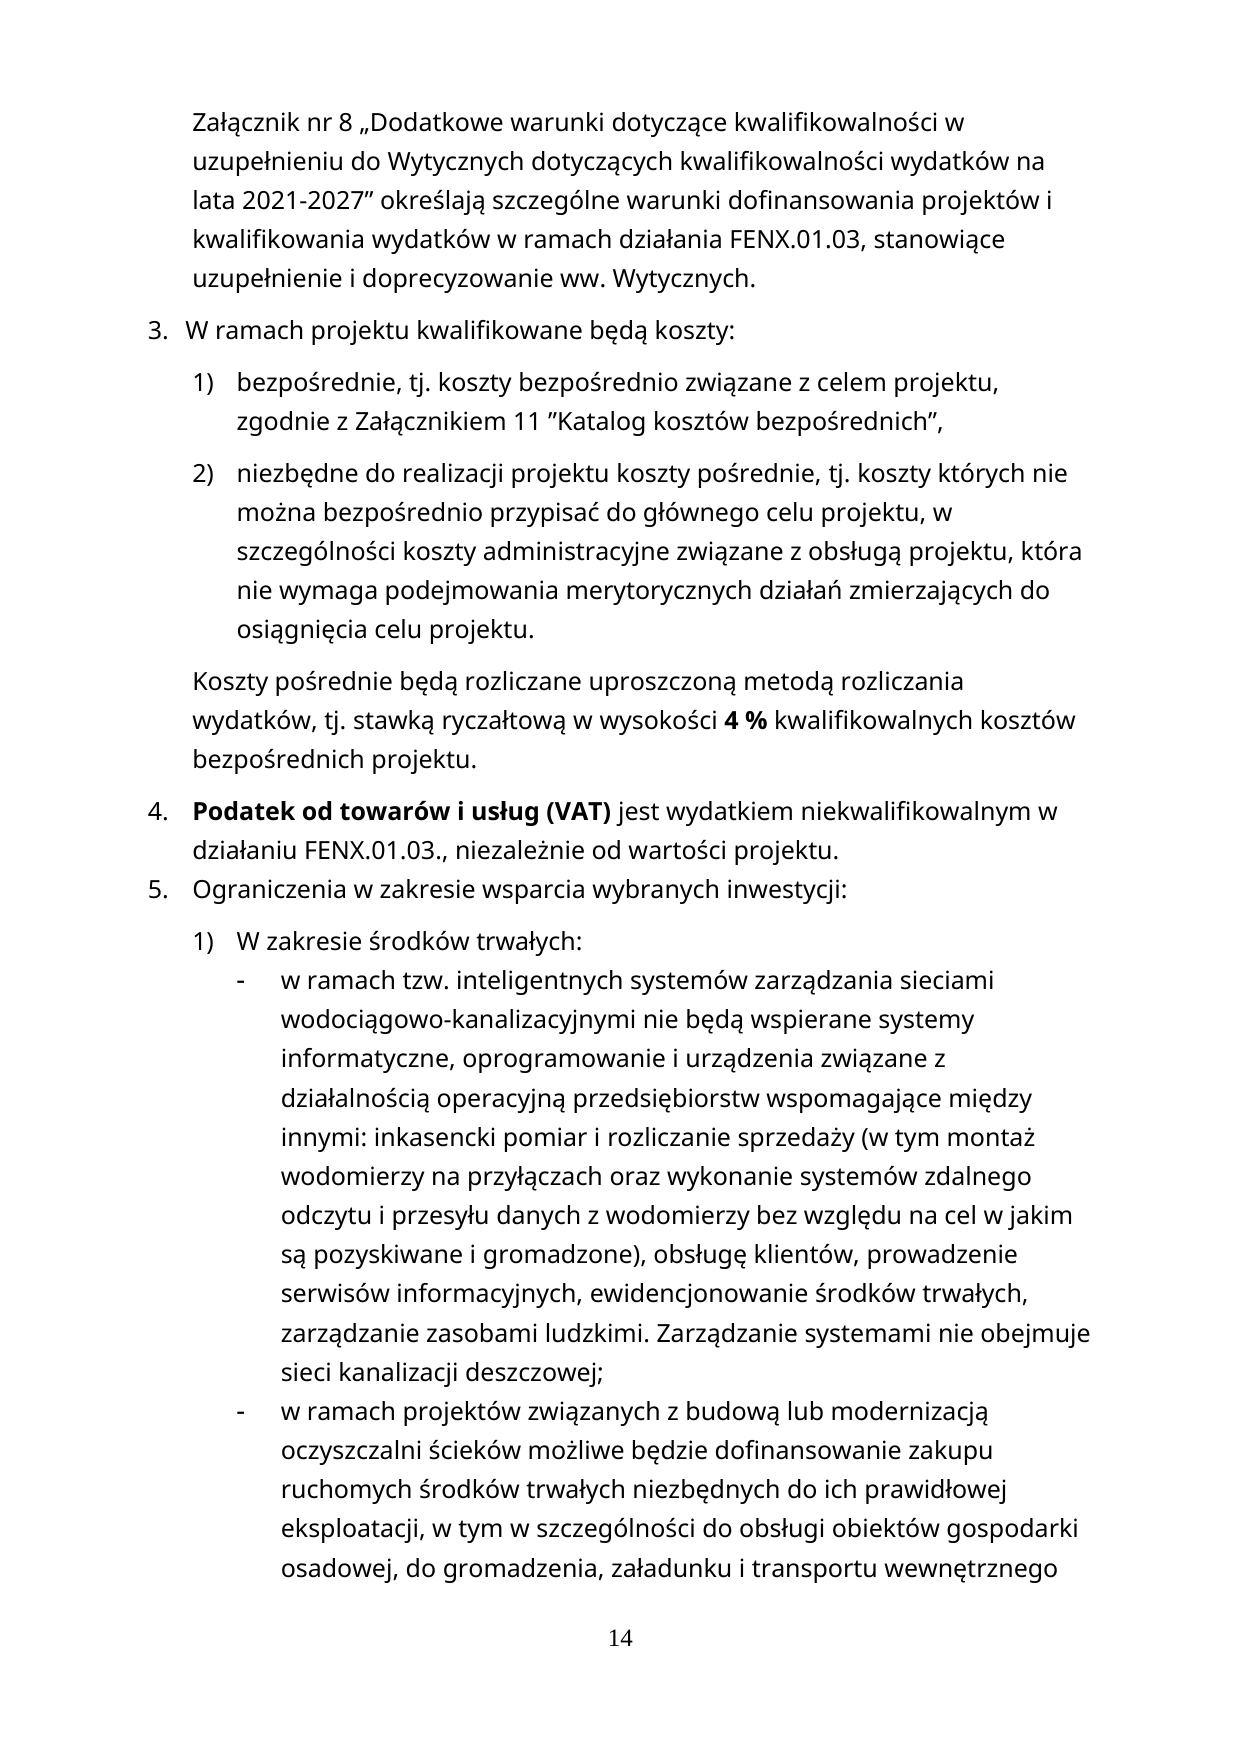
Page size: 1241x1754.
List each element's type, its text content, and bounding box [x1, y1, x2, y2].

list Podatek od towarów i usług (VAT) jest wydatkiem niekwalifikowalnym w działaniu FENX.01.03., niezależnie od wartości projektu. [148, 793, 1092, 867]
list bezpośrednie, tj. koszty bezpośrednio związane z celem projektu, zgodnie z Załącznikiem 11 ”Katalog kosztów bezpośrednich”, [192, 364, 1092, 438]
list W ramach projektu kwalifikowane będą koszty: [148, 313, 1092, 347]
list w ramach tzw. inteligentnych systemów zarządzania sieciami wodociągowo-kanalizacyjnymi nie będą wspierane systemy informatyczne, oprogramowanie i urządzenia związane z działalnością operacyjną przedsiębiorstw wspomagające między innymi: inkasencki pomiar i rozliczanie sprzedaży (w tym montaż wodomierzy na przyłączach oraz wykonanie systemów zdalnego odczytu i przesyłu danych z wodomierzy bez względu na cel w jakim są pozyskiwane i gromadzone), obsługę klientów, prowadzenie serwisów informacyjnych, ewidencjonowanie środków trwałych, zarządzanie zasobami ludzkimi. Zarządzanie systemami nie obejmuje sieci kanalizacji deszczowej; [236, 963, 1092, 1388]
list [148, 104, 1092, 295]
list Ograniczenia w zakresie wsparcia wybranych inwestycji: [148, 872, 1092, 906]
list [236, 1393, 1092, 1584]
text Koszty pośrednie będą rozliczane uproszczoną metodą rozliczania wydatków, tj. stawką ryczałtową w wysokości 4 % kwalifikowalnych kosztów bezpośrednich projektu. [192, 663, 1092, 776]
list niezbędne do realizacji projektu koszty pośrednie, tj. koszty których nie można bezpośrednio przypisać do głównego celu projektu, w szczególności koszty administracyjne związane z obsługą projektu, która nie wymaga podejmowania merytorycznych działań zmierzających do osiągnięcia celu projektu. [192, 455, 1092, 646]
list W zakresie środków trwałych: [192, 923, 1092, 958]
